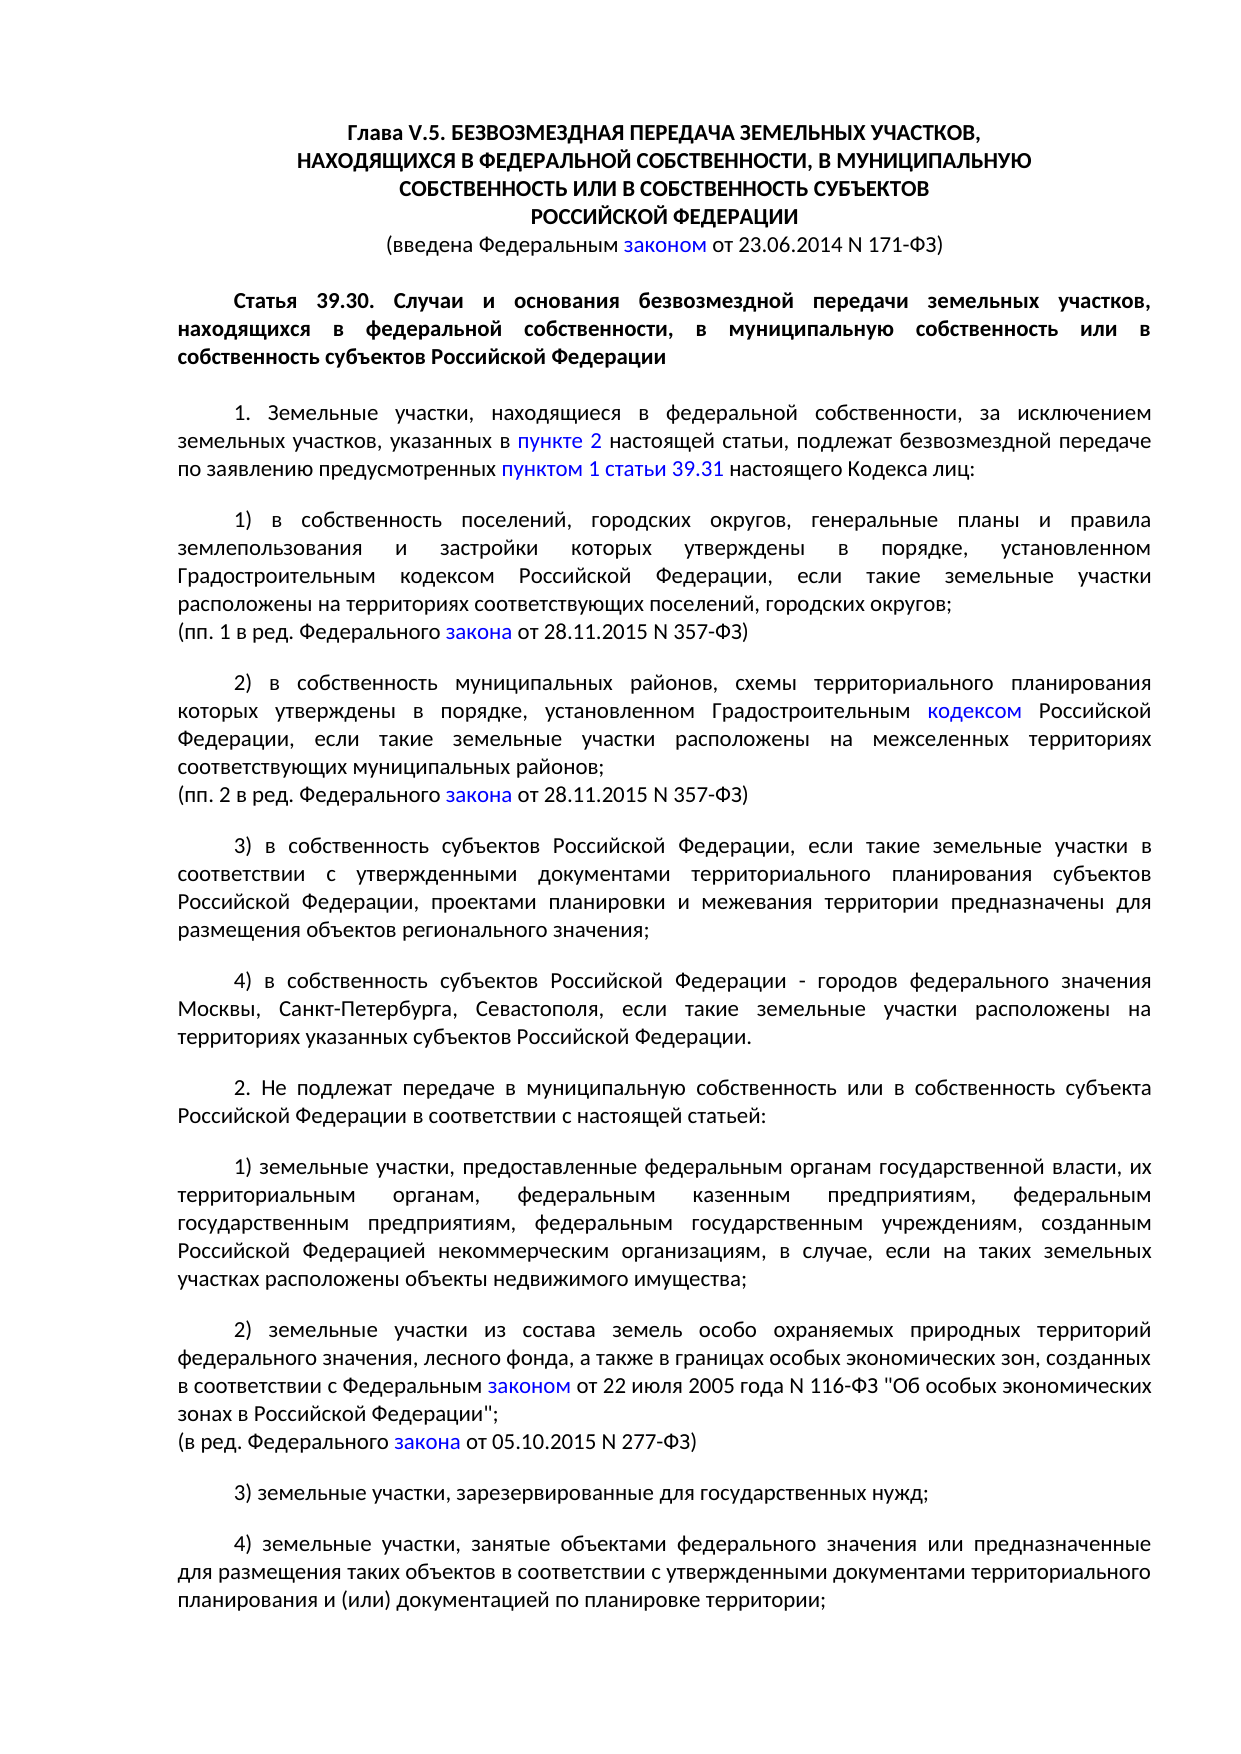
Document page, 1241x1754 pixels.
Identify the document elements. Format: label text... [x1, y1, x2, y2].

text 3) в собственность субъектов Российской Федерации, если такие земельные участки в соответствии с утвержденными документами территориального планирования субъектов Российской Федерации, проектами планировки и межевания территории предназначены для размещения объектов регионального значения; [177, 831, 1152, 943]
text (пп. 2 в ред. Федерального закона от 28.11.2015 N 357-ФЗ) [177, 780, 1152, 808]
text 1. Земельные участки, находящиеся в федеральной собственности, за исключением земельных участков, указанных в пункте 2 настоящей статьи, подлежат безвозмездной передаче по заявлению предусмотренных пунктом 1 статьи 39.31 настоящего Кодекса лиц: [177, 398, 1152, 482]
text (в ред. Федерального закона от 05.10.2015 N 277-ФЗ) [177, 1427, 1152, 1455]
text 3) земельные участки, зарезервированные для государственных нужд; [177, 1478, 1152, 1506]
text 4) в собственность субъектов Российской Федерации - городов федерального значения Москвы, Санкт-Петербурга, Севастополя, если такие земельные участки расположены на территориях указанных субъектов Российской Федерации. [177, 966, 1152, 1050]
text 2. Не подлежат передаче в муниципальную собственность или в собственность субъекта Российской Федерации в соответствии с настоящей статьей: [177, 1073, 1152, 1129]
title РОССИЙСКОЙ ФЕДЕРАЦИИ [177, 202, 1152, 230]
text 1) земельные участки, предоставленные федеральным органам государственной власти, их территориальным органам, федеральным казенным предприятиям, федеральным государственным предприятиям, федеральным государственным учреждениям, созданным Российской Федерацией некоммерческим организациям, в случае, если на таких земельных участках расположены объекты недвижимого имущества; [177, 1152, 1152, 1292]
text 2) в собственность муниципальных районов, схемы территориального планирования которых утверждены в порядке, установленном Градостроительным кодексом Российской Федерации, если такие земельные участки расположены на межселенных территориях соответствующих муниципальных районов; [177, 668, 1152, 780]
title Глава V.5. БЕЗВОЗМЕЗДНАЯ ПЕРЕДАЧА ЗЕМЕЛЬНЫХ УЧАСТКОВ, [177, 118, 1152, 146]
title НАХОДЯЩИХСЯ В ФЕДЕРАЛЬНОЙ СОБСТВЕННОСТИ, В МУНИЦИПАЛЬНУЮ [177, 146, 1152, 174]
text 2) земельные участки из состава земель особо охраняемых природных территорий федерального значения, лесного фонда, а также в границах особых экономических зон, созданных в соответствии с Федеральным законом от 22 июля 2005 года N 116-ФЗ "Об особых экономических зонах в Российской Федерации"; [177, 1315, 1152, 1427]
text 4) земельные участки, занятые объектами федерального значения или предназначенные для размещения таких объектов в соответствии с утвержденными документами территориального планирования и (или) документацией по планировке территории; [177, 1529, 1152, 1613]
text (пп. 1 в ред. Федерального закона от 28.11.2015 N 357-ФЗ) [177, 617, 1152, 645]
title СОБСТВЕННОСТЬ ИЛИ В СОБСТВЕННОСТЬ СУБЪЕКТОВ [177, 174, 1152, 202]
title Статья 39.30. Случаи и основания безвозмездной передачи земельных участков, находящихся в федеральной собственности, в муниципальную собственность или в собственность субъектов Российской Федерации [177, 286, 1152, 370]
text 1) в собственность поселений, городских округов, генеральные планы и правила землепользования и застройки которых утверждены в порядке, установленном Градостроительным кодексом Российской Федерации, если такие земельные участки расположены на территориях соответствующих поселений, городских округов; [177, 505, 1152, 617]
text (введена Федеральным законом от 23.06.2014 N 171-ФЗ) [177, 230, 1152, 258]
